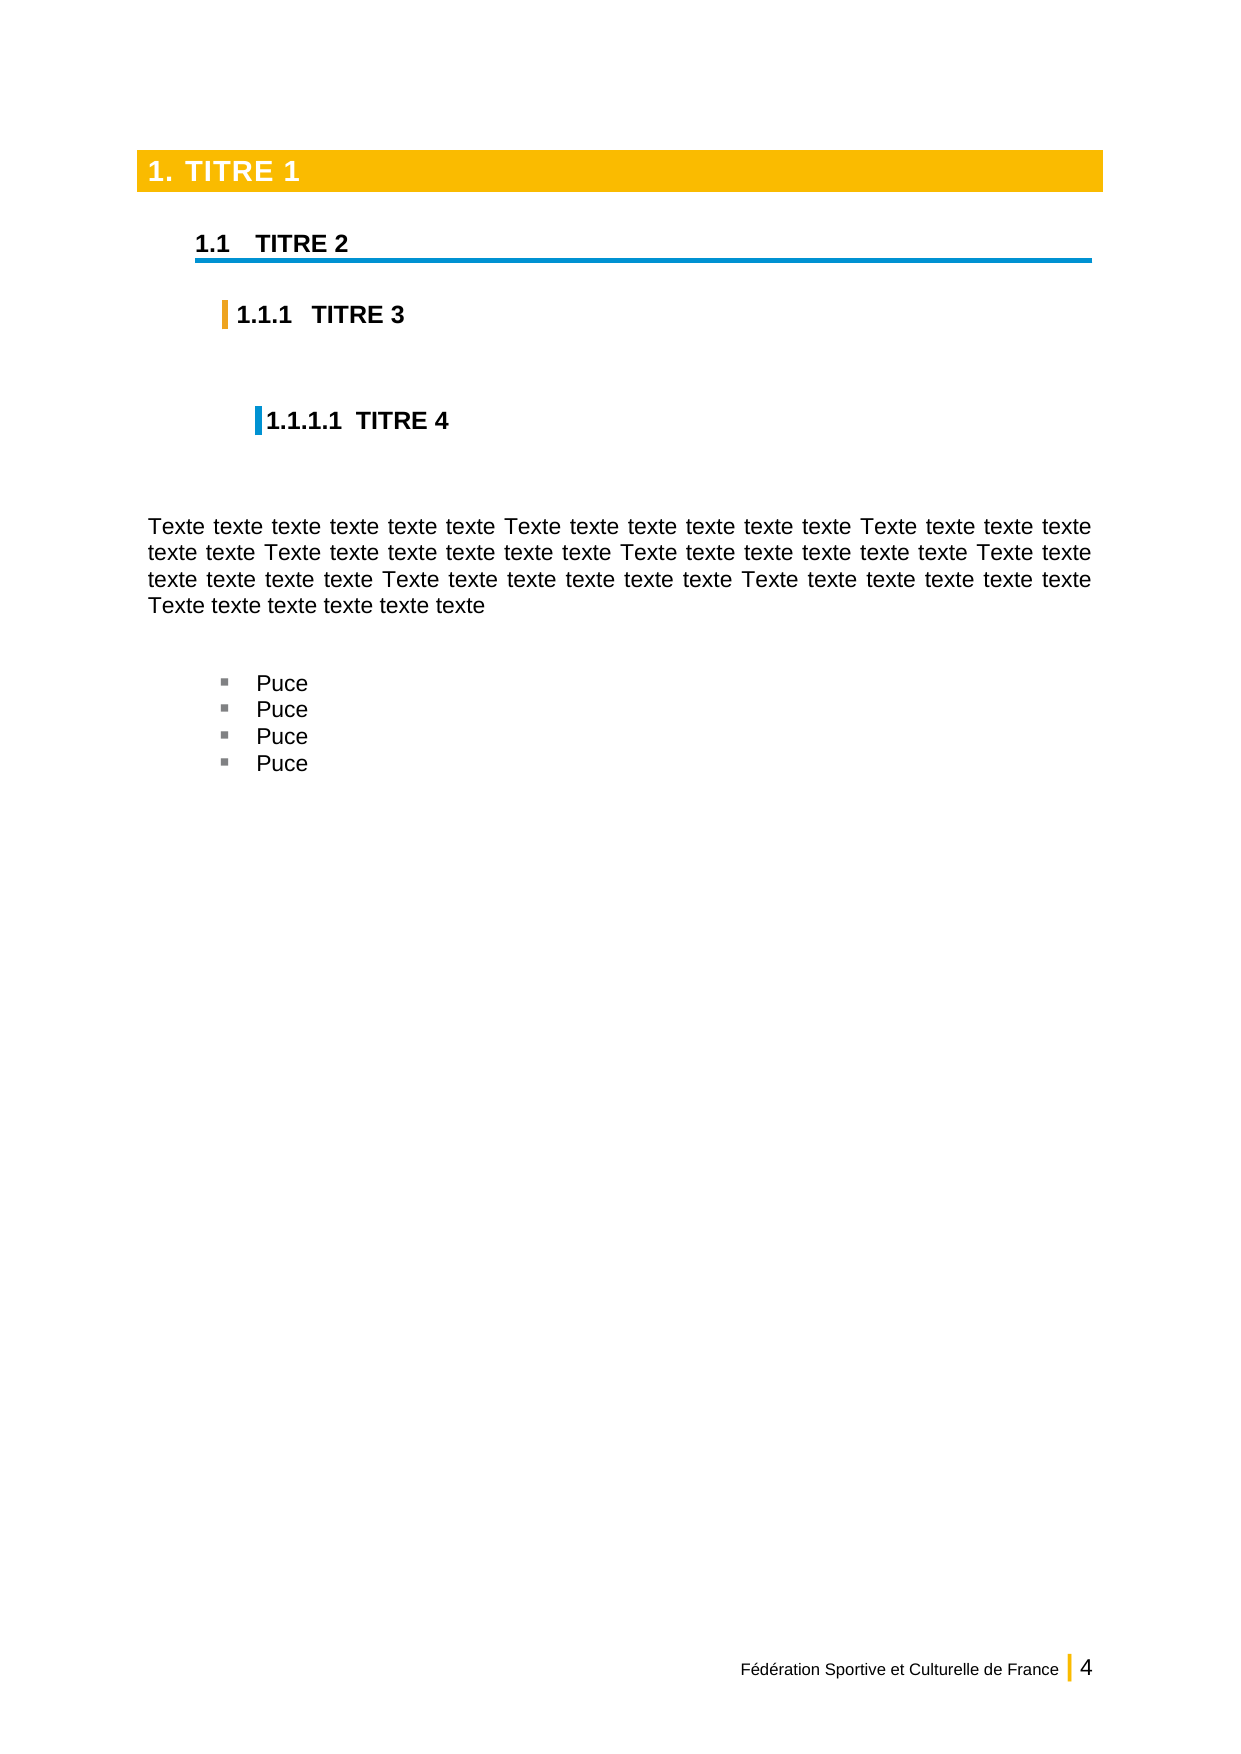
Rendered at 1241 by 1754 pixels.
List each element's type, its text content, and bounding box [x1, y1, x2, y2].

text Puce [218, 669, 1092, 696]
text Puce [218, 750, 1092, 777]
subtitle Titre 4 [262, 406, 1092, 435]
subtitle titre 2 [195, 229, 1092, 258]
text Puce [218, 696, 1092, 723]
subtitle titre 3 [228, 300, 1092, 329]
subtitle TITRE 1 [139, 152, 1101, 190]
text Texte texte texte texte texte texte Texte texte texte texte texte texte Texte texte texte texte texte texte Texte texte texte texte texte texte Texte texte texte texte texte texte Texte texte texte texte texte texte Texte texte texte texte texte texte Texte texte texte texte texte texte Texte texte texte texte texte texte [148, 513, 1092, 618]
text Puce [218, 723, 1092, 750]
